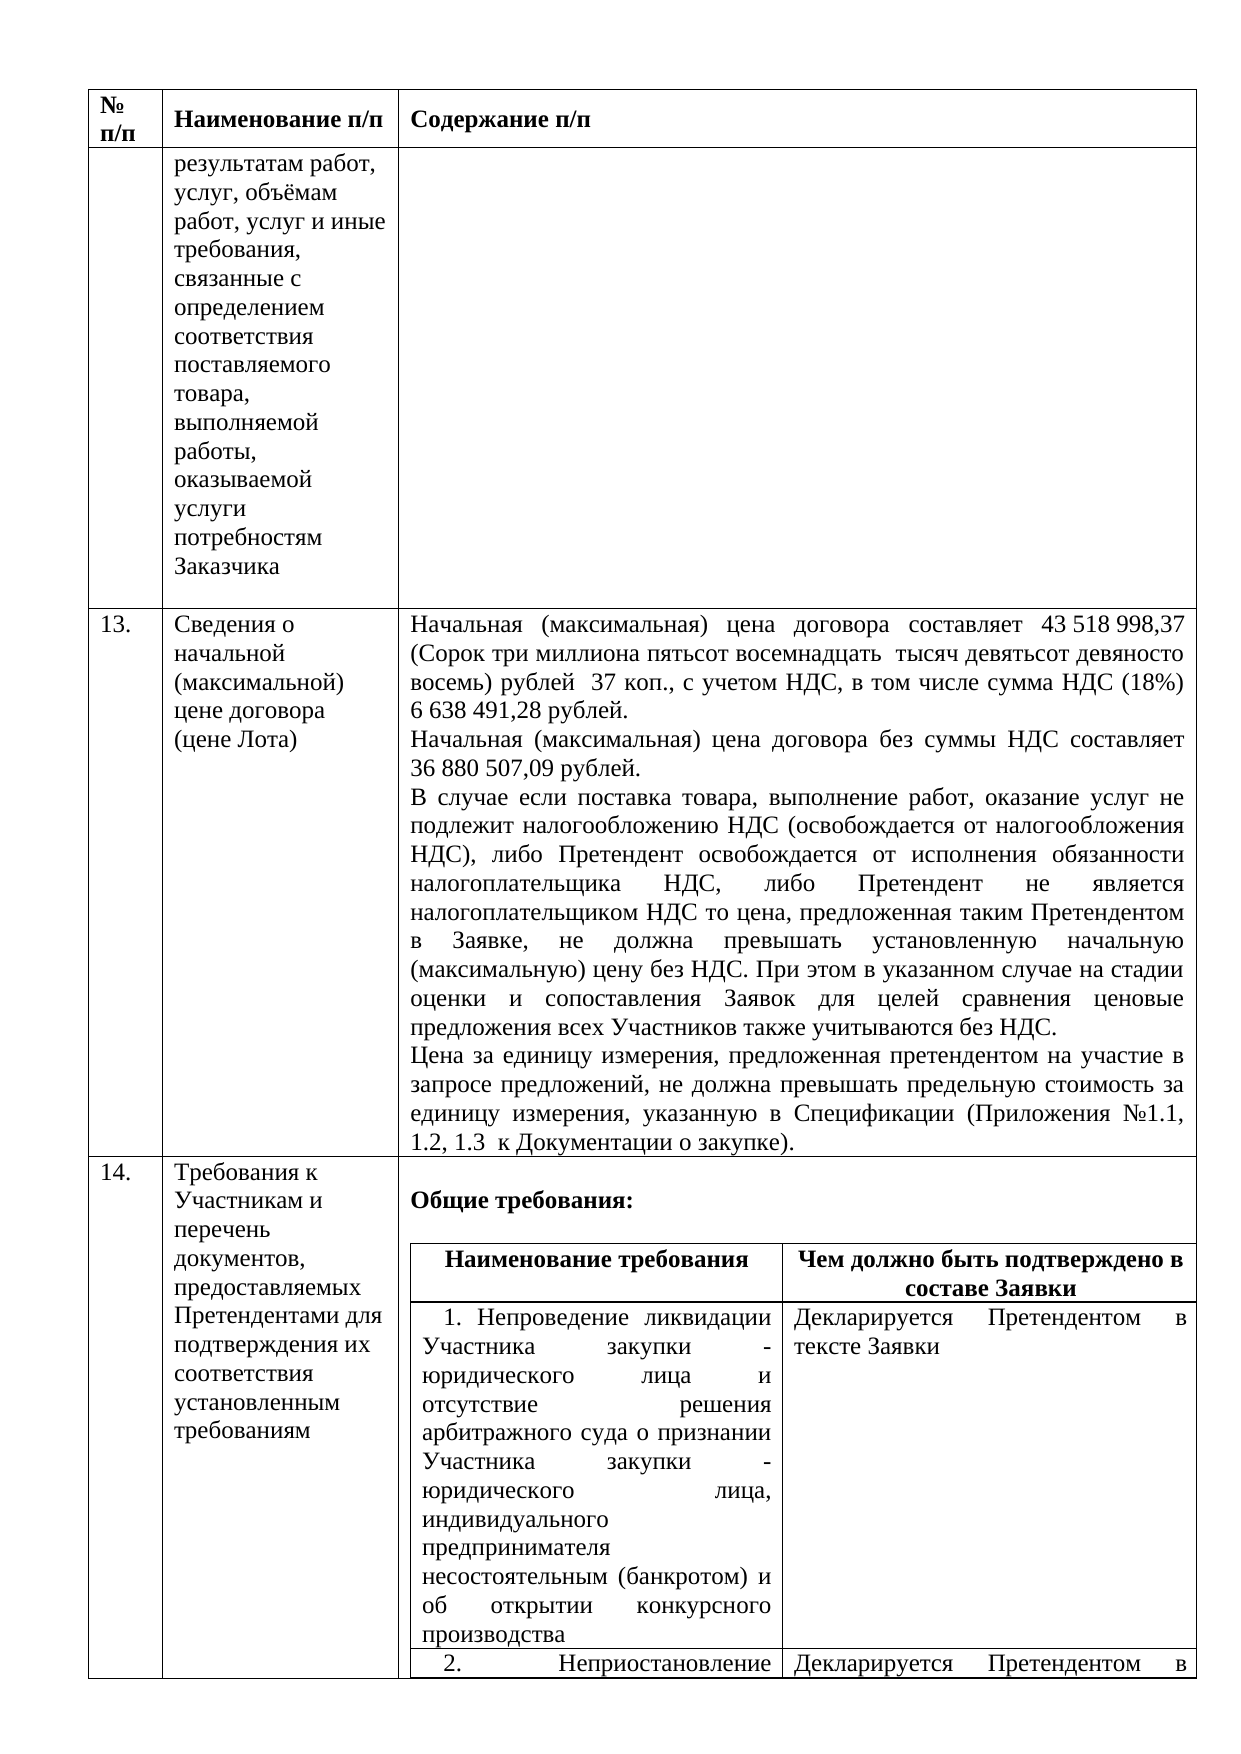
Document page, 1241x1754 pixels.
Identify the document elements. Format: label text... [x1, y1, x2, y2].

table_cell Начальная (максимальная) цена договора составляет 43 518 998,37 (Сорок три миллиона пятьсот восемнадцать тысяч девятьсот девяносто восемь) рублей 37 коп., с учетом НДС, в том числе сумма НДС (18%) 6 638 491,28 рублей. Начальная (максимальная) цена договора без суммы НДС составляет 36 880 507,09 рублей. В случае если поставка товара, выполнение работ, оказание услуг не подлежит налогообложению НДС (освобождается от налогообложения НДС), либо Претендент освобождается от исполнения обязанности налогоплательщика НДС, либо Претендент не является налогоплательщиком НДС то цена, предложенная таким Претендентом в Заявке, не должна превышать установленную начальную (максимальную) цену без НДС. При этом в указанном случае на стадии оценки и сопоставления Заявок для целей сравнения ценовые предложения всех Участников также учитываются без НДС. Цена за единицу измерения, предложенная претендентом на участие в запросе предложений, не должна превышать предельную стоимость за единицу измерения, указанную в Спецификации (Приложения №1.1, 1.2, 1.3 к Документации о закупке). [399, 609, 1196, 1156]
table_header Наименование п/п [163, 90, 398, 147]
table_cell Сведения о начальной (максимальной) цене договора (цене Лота) [163, 609, 398, 1156]
table_cell [89, 1157, 162, 1678]
table_header Содержание п/п [399, 90, 1196, 147]
table_cell [89, 609, 162, 1156]
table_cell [163, 148, 398, 608]
table_cell Общие требования: [399, 1157, 1196, 1678]
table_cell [163, 1157, 398, 1678]
table_cell [89, 148, 162, 608]
table_header № п/п [89, 90, 162, 147]
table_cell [399, 148, 1196, 608]
